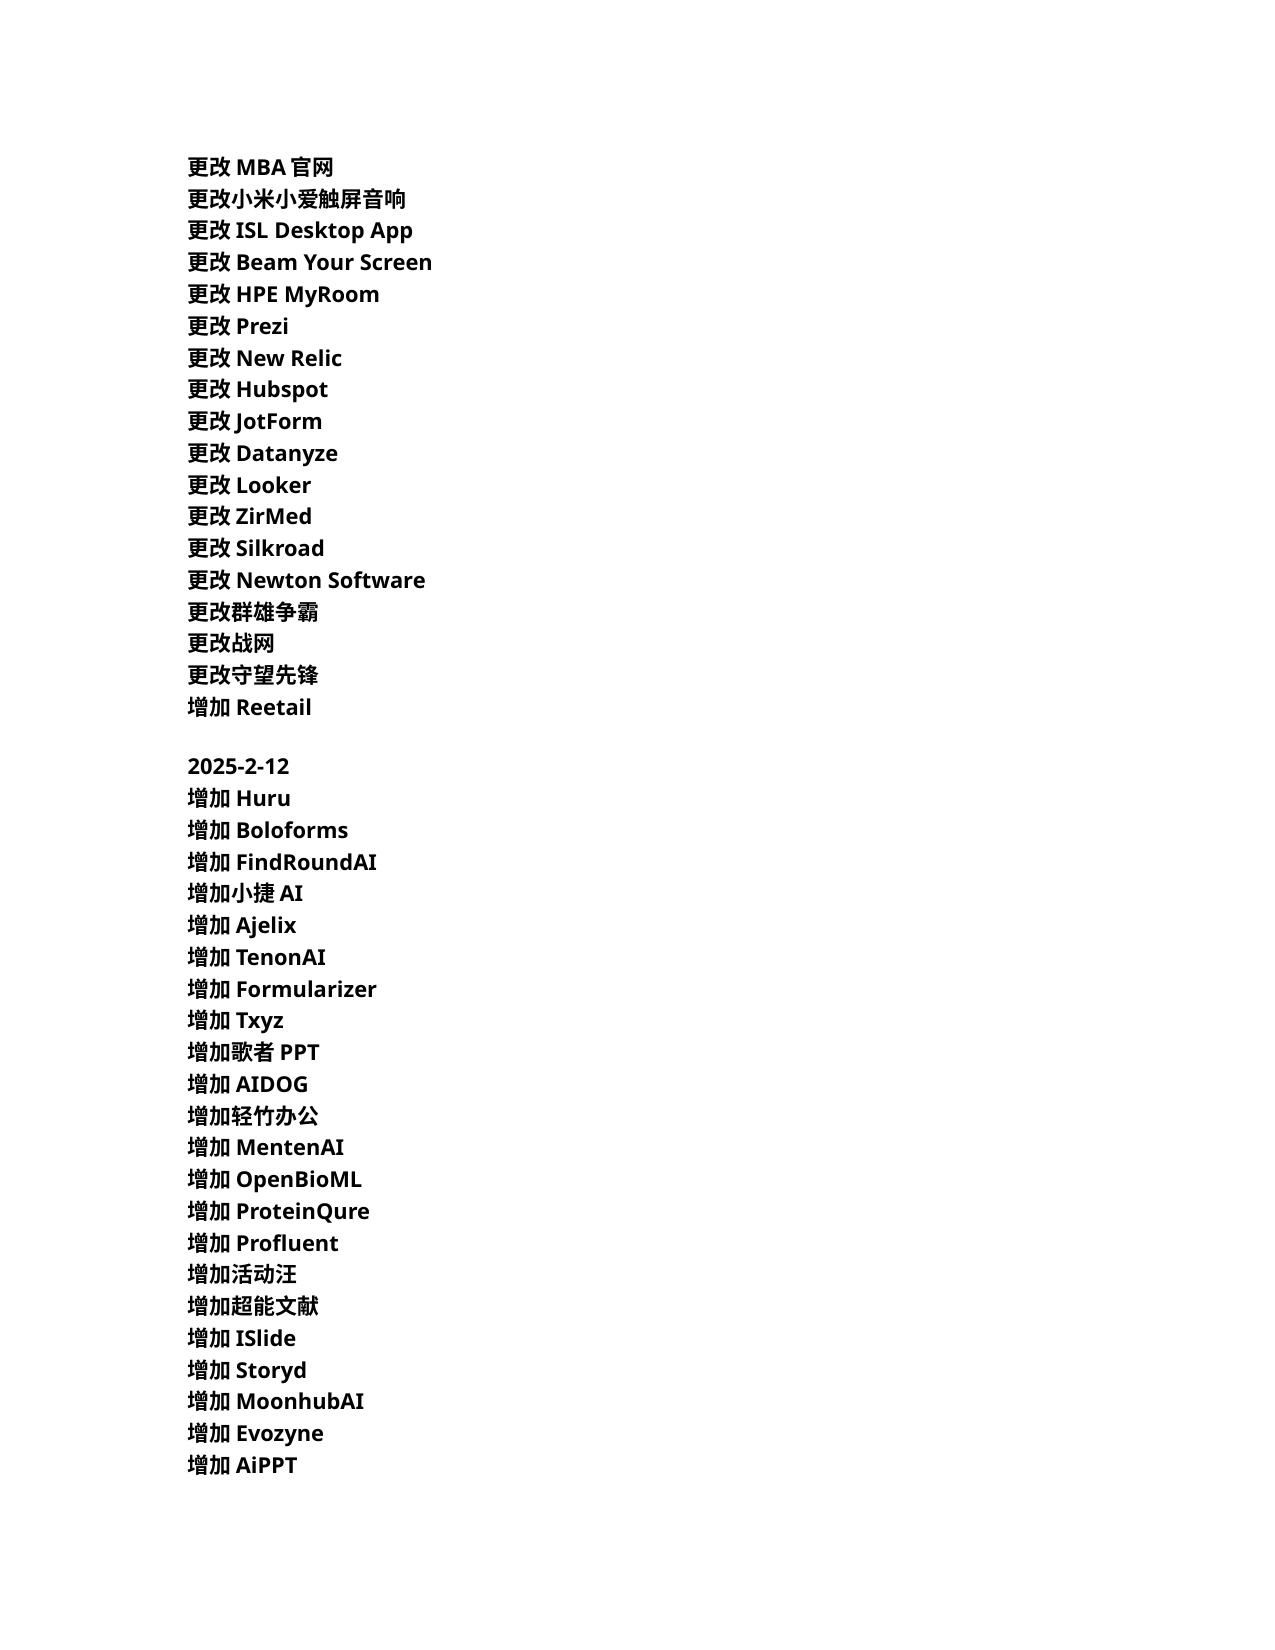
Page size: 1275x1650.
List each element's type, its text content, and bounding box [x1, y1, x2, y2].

text 增加AIDOG [187, 1067, 1087, 1099]
text 增加Formularizer [187, 972, 1087, 1003]
text 增加Ajelix [187, 908, 1087, 940]
text 更改Prezi [187, 309, 1087, 341]
text 更改Newton Software [187, 563, 1087, 595]
text 增加Huru [187, 781, 1087, 813]
text 增加Storyd [187, 1353, 1087, 1384]
text 更改MBA官网 [187, 150, 1087, 182]
text 更改Beam Your Screen [187, 245, 1087, 277]
text 更改群雄争霸 [187, 595, 1087, 626]
text 增加Boloforms [187, 813, 1087, 844]
text 更改Silkroad [187, 531, 1087, 563]
text 更改战网 [187, 626, 1087, 658]
text 增加AiPPT [187, 1448, 1087, 1480]
text 更改守望先锋 [187, 658, 1087, 690]
text 增加FindRoundAI [187, 844, 1087, 876]
text 增加歌者PPT [187, 1035, 1087, 1067]
text 增加轻竹办公 [187, 1099, 1087, 1130]
text 更改JotForm [187, 404, 1087, 436]
text 增加TenonAI [187, 940, 1087, 972]
text 更改ZirMed [187, 499, 1087, 531]
text 增加小捷AI [187, 876, 1087, 908]
text 更改Looker [187, 468, 1087, 499]
text 增加ProteinQure [187, 1194, 1087, 1226]
text 增加Evozyne [187, 1416, 1087, 1448]
text 增加Profluent [187, 1226, 1087, 1257]
text 更改Datanyze [187, 436, 1087, 468]
text 增加Txyz [187, 1003, 1087, 1035]
text 2025-2-12 [187, 751, 1087, 781]
text 更改Hubspot [187, 372, 1087, 404]
text 增加MoonhubAI [187, 1384, 1087, 1416]
text 增加Reetail [187, 690, 1087, 721]
text 增加ISlide [187, 1321, 1087, 1353]
text 更改HPE MyRoom [187, 277, 1087, 309]
text 更改New Relic [187, 341, 1087, 372]
text 增加OpenBioML [187, 1162, 1087, 1194]
text 更改ISL Desktop App [187, 213, 1087, 245]
text 增加超能文献 [187, 1289, 1087, 1321]
text 增加活动汪 [187, 1257, 1087, 1289]
text 更改小米小爱触屏音响 [187, 182, 1087, 213]
text 增加MentenAI [187, 1130, 1087, 1162]
